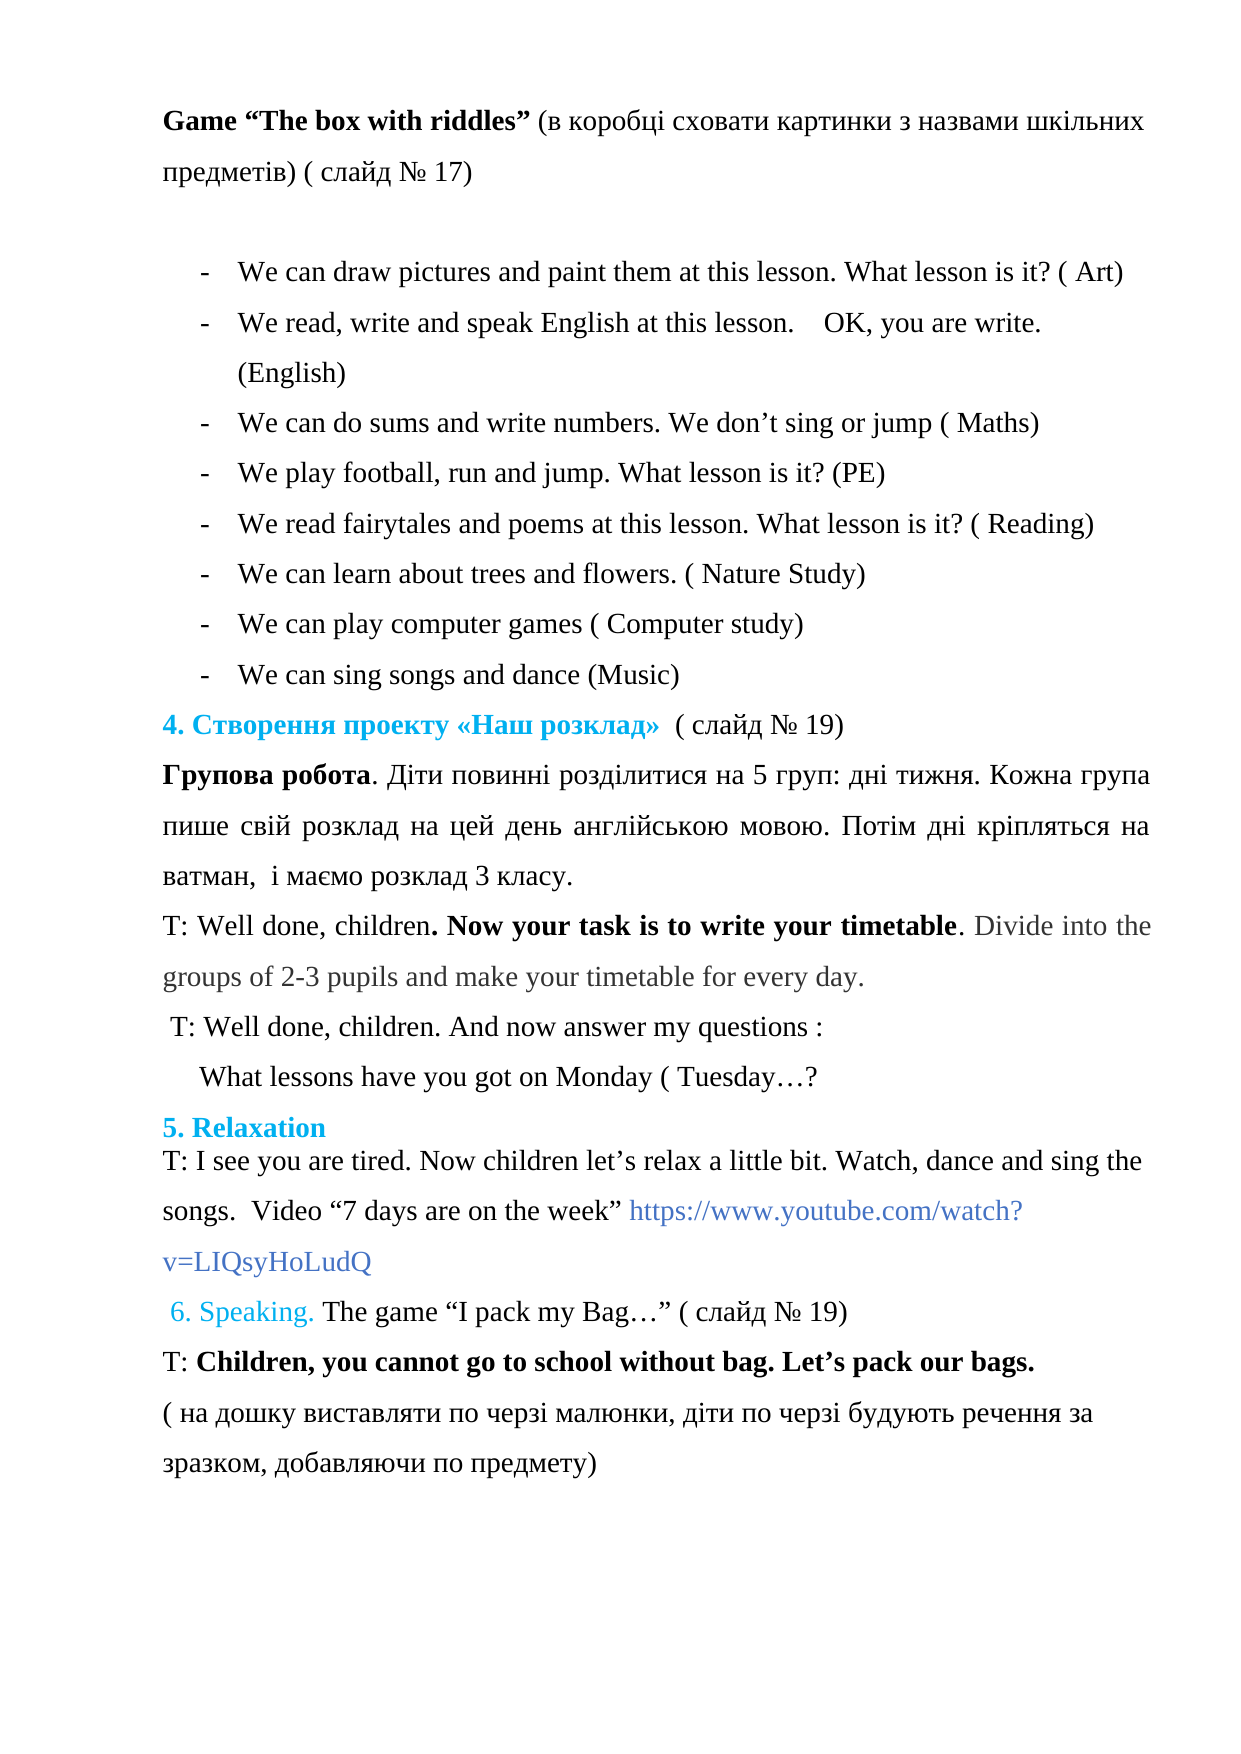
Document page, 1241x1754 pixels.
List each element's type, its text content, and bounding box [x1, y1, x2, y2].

list We can learn about trees and flowers. ( Nature Study) [200, 556, 1152, 590]
text T: Well done, children. And now answer my questions : [162, 1009, 1152, 1043]
list We can play computer games ( Computer study) [200, 607, 1152, 640]
text ( на дошку виставляти по черзі малюнки, діти по черзі будують речення за зразком, добавляючи по предмету) [162, 1395, 1152, 1479]
text 5. Relaxation [162, 1110, 1152, 1143]
text T: I see you are tired. Now children let’s relax a little bit. Watch, dance and sing the songs. Video “7 days are on the week” https://www.youtube.com/watch?v=LIQsyHoLudQ [162, 1143, 1152, 1277]
text T: Well done, children. Now your task is to write your timetable. Divide into the groups of 2-3 pupils and make your timetable for every day. [162, 908, 1152, 992]
text Game “The box with riddles” (в коробці сховати картинки з назвами шкільних предметів) ( слайд № 17) [162, 103, 1152, 187]
text T: Children, you cannot go to school without bag. Let’s pack our bags. [162, 1344, 1152, 1378]
text What lessons have you got on Monday ( Tuesday…? [162, 1059, 1152, 1093]
list We can do sums and write numbers. We don’t sing or jump ( Maths) [200, 405, 1152, 439]
list We can sing songs and dance (Music) [200, 657, 1152, 690]
list We play football, run and jump. What lesson is it? (PE) [200, 456, 1152, 489]
list We read, write and speak English at this lesson. OK, you are write. (English) [200, 305, 1152, 388]
text 6. Speaking. The game “I pack my Bag…” ( слайд № 19) [162, 1294, 1152, 1328]
text 4. Створення проекту «Наш розклад» ( слайд № 19) [162, 707, 1152, 741]
text Групова робота. Діти повинні розділитися на 5 груп: дні тижня. Кожна група пише свій розклад на цей день англійською мовою. Потім дні кріпляться на ватман, і маємо розклад 3 класу. [162, 757, 1152, 892]
list We can draw pictures and paint them at this lesson. What lesson is it? ( Art) [200, 254, 1152, 288]
list We read fairytales and poems at this lesson. What lesson is it? ( Reading) [200, 506, 1152, 539]
